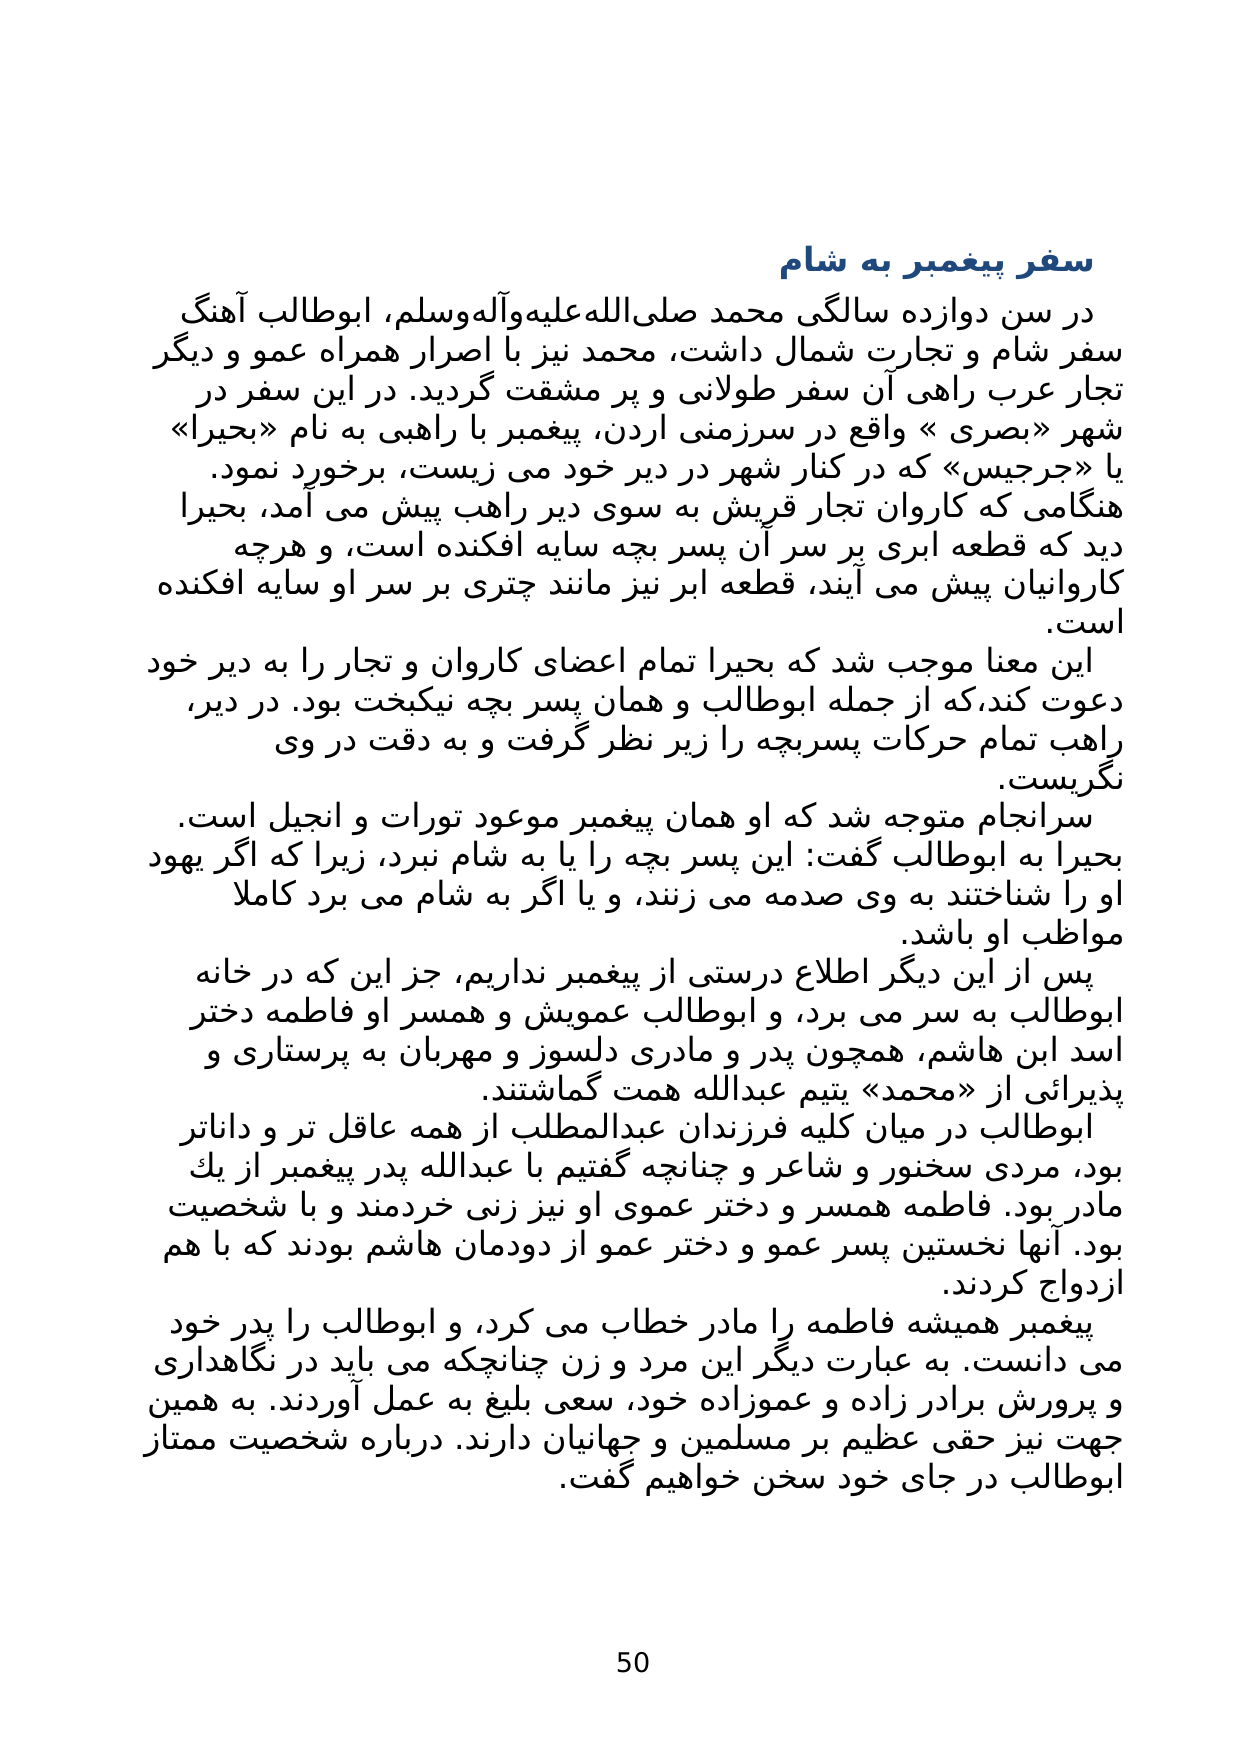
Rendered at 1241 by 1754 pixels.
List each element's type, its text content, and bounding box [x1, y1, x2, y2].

text اين معنا موجب شد كه بحيرا تمام اعضای كاروان و تجار را به دير خود دعوت كند،كه از جمله ابوطالب و همان پسر بچه نيكبخت بود. در دير، راهب تمام حركات پسربچه را زير نظر گرفت و به دقت در وی نگريست. [141, 642, 1125, 797]
subtitle سفر پيغمبر به شام [141, 241, 1125, 279]
text پيغمبر هميشه فاطمه را مادر خطاب می كرد، و ابوطالب را پدر خود می دانست. به عبارت ديگر اين مرد و زن چنانچكه می بايد در نگاهداری و پرورش برادر زاده و عموزاده خود، سعی بليغ به عمل آوردند. به همين جهت نيز حقی عظيم بر مسلمين و جهانيان دارند. درباره شخصيت ممتاز ابوطالب در جای خود سخن خواهيم گفت. [141, 1302, 1125, 1496]
text سرانجام متوجه شد كه او همان پيغمبر موعود تورات و انجيل است. بحيرا به ابوطالب گفت: اين پسر بچه را يا به شام نبرد، زيرا كه اگر يهود او را شناختند به وی صدمه می زنند، و يا اگر به شام می برد كاملا مواظب او باشد. [141, 797, 1125, 952]
text پس از اين ديگر اطلاع درستی از پيغمبر نداريم، جز اين كه در خانه ابوطالب به سر می برد، و ابوطالب عمويش و همسر او فاطمه دختر اسد ابن هاشم، همچون پدر و مادری دلسوز و مهربان به پرستاری و پذيرائی از «محمد» يتيم عبدالله همت گماشتند. [141, 952, 1125, 1108]
text ابوطالب در ميان كليه فرزندان عبدالمطلب از همه عاقل تر و داناتر بود، مردی سخنور و شاعر و چنانچه گفتيم با عبدالله پدر پيغمبر از يك مادر بود. فاطمه همسر و دختر عموی او نيز زنی خردمند و با شخصيت بود. آنها نخستين پسر عمو و دختر عمو از دودمان هاشم بودند كه با هم ازدواج كردند. [141, 1108, 1125, 1302]
text در سن دوازده سالگی محمد صلی‌الله‌عليه‌وآله‌وسلم، ابوطالب آهنگ سفر شام و تجارت شمال داشت، محمد نيز با اصرار همراه عمو و ديگر تجار عرب راهی آن سفر طولانی و پر مشقت گرديد. در اين سفر در شهر «بصری » واقع در سرزمنی اردن، پيغمبر با راهبی به نام «بحيرا» يا «جرجيس» كه در كنار شهر در دير خود می زيست، برخورد نمود. هنگامی كه كاروان تجار قريش به سوی دير راهب پيش می آمد، بحيرا ديد كه قطعه ابری بر سر آن پسر بچه سايه افكنده است، و هرچه كاروانيان پيش می آيند، قطعه ابر نيز مانند چتری بر سر او سايه افكنده است. [141, 292, 1125, 642]
